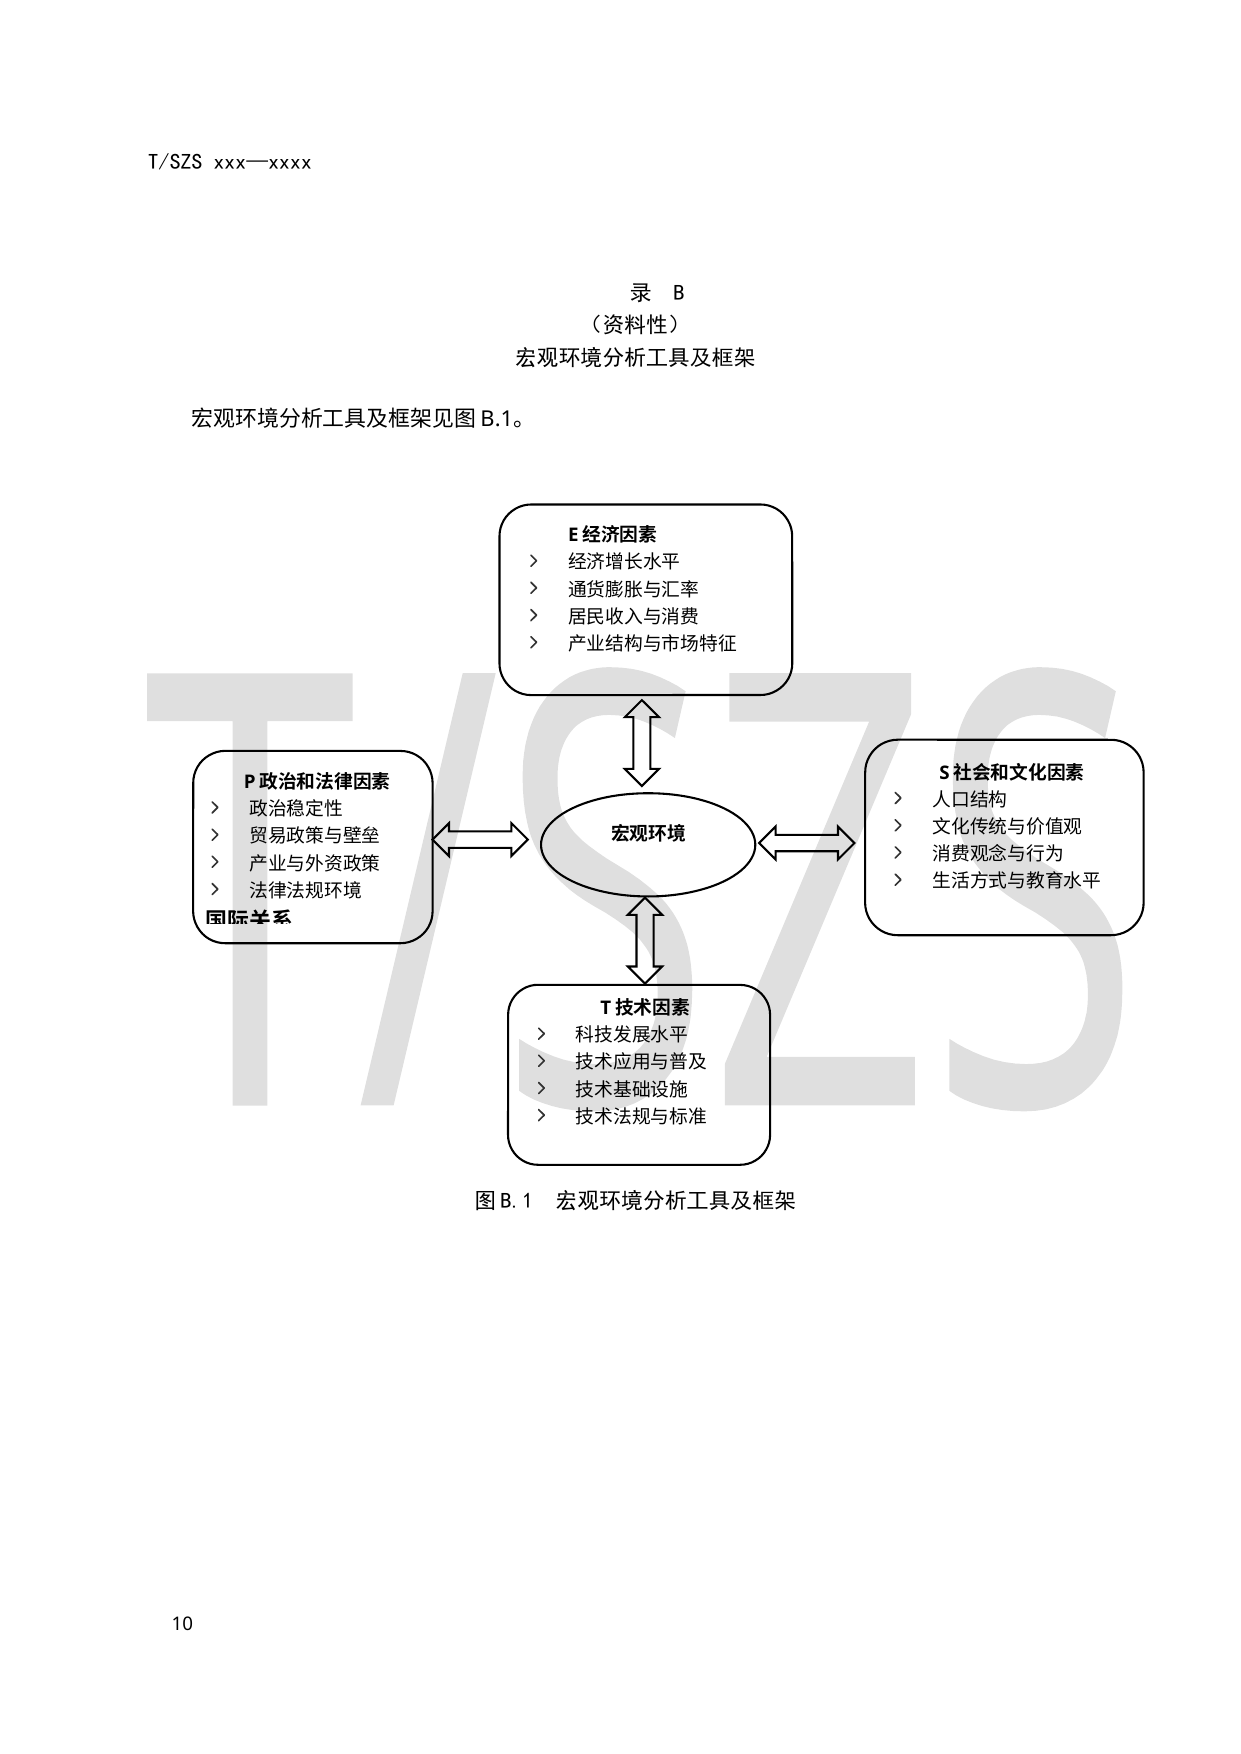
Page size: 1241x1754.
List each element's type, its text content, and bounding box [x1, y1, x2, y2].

list （资料性） 宏观环境分析工具及框架 [148, 274, 1122, 372]
list 图B.1 宏观环境分析工具及框架 [148, 1186, 1122, 1211]
text 宏观环境分析工具及框架见图B.1。 [148, 401, 1122, 433]
